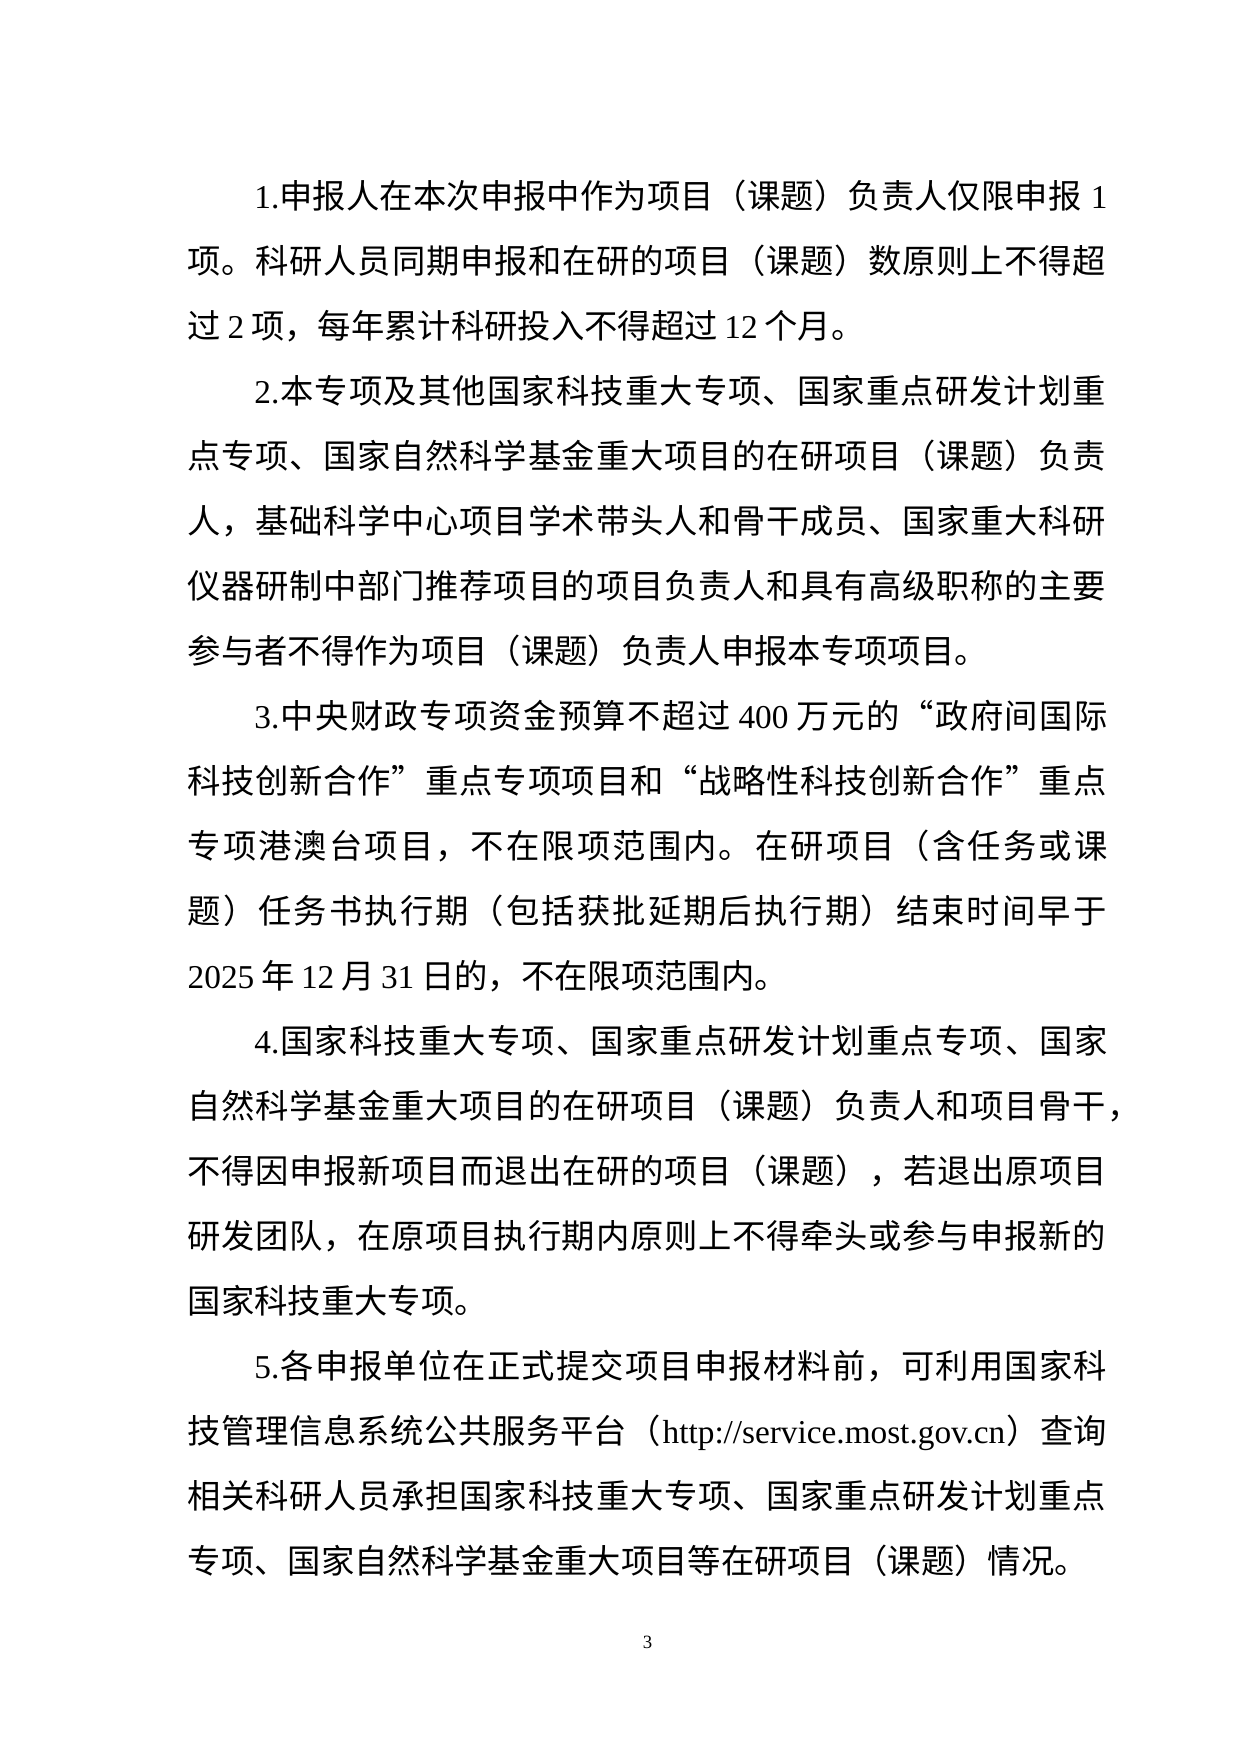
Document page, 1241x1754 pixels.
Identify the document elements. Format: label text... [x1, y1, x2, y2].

text 3.中央财政专项资金预算不超过400万元的“政府间国际科技创新合作”重点专项项目和“战略性科技创新合作”重点专项港澳台项目，不在限项范围内。在研项目（含任务或课题）任务书执行期（包括获批延期后执行期）结束时间早于2025年12月31日的，不在限项范围内。 [187, 682, 1107, 1007]
text 1.申报人在本次申报中作为项目（课题）负责人仅限申报1项。科研人员同期申报和在研的项目（课题）数原则上不得超过2项，每年累计科研投入不得超过12个月。 [187, 162, 1107, 357]
text 5.各申报单位在正式提交项目申报材料前，可利用国家科技管理信息系统公共服务平台（http://service.most.gov.cn）查询相关科研人员承担国家科技重大专项、国家重点研发计划重点专项、国家自然科学基金重大项目等在研项目（课题）情况。 [187, 1332, 1107, 1592]
text 4.国家科技重大专项、国家重点研发计划重点专项、国家自然科学基金重大项目的在研项目（课题）负责人和项目骨干，不得因申报新项目而退出在研的项目（课题），若退出原项目研发团队，在原项目执行期内原则上不得牵头或参与申报新的国家科技重大专项。 [187, 1007, 1107, 1332]
text 2.本专项及其他国家科技重大专项、国家重点研发计划重点专项、国家自然科学基金重大项目的在研项目（课题）负责人，基础科学中心项目学术带头人和骨干成员、国家重大科研仪器研制中部门推荐项目的项目负责人和具有高级职称的主要参与者不得作为项目（课题）负责人申报本专项项目。 [187, 357, 1107, 682]
